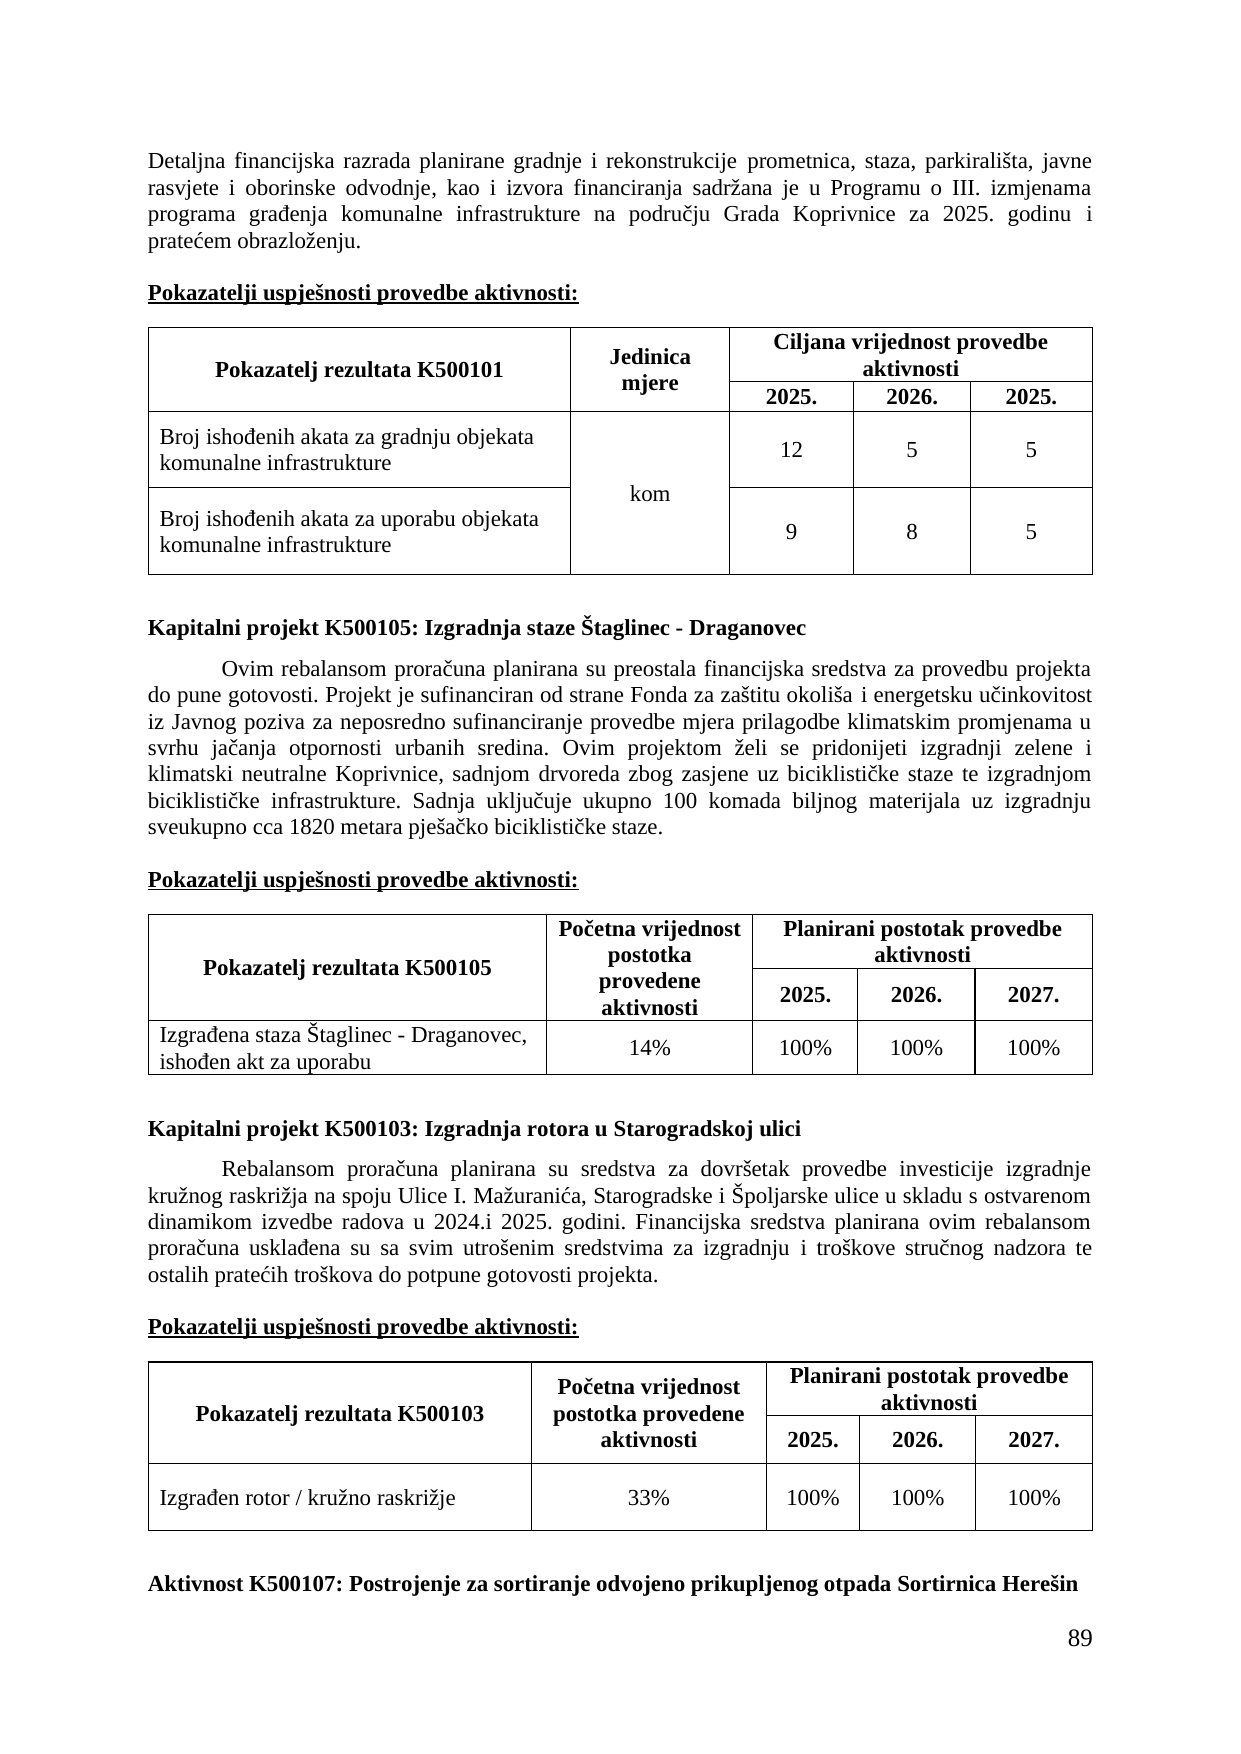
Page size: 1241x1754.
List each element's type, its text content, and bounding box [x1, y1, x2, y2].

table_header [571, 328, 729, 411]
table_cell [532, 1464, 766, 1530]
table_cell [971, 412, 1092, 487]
text Kapitalni projekt K500103: Izgradnja rotora u Starogradskoj ulici [148, 1114, 1093, 1141]
text Pokazatelji uspješnosti provedbe aktivnosti: [148, 279, 1093, 306]
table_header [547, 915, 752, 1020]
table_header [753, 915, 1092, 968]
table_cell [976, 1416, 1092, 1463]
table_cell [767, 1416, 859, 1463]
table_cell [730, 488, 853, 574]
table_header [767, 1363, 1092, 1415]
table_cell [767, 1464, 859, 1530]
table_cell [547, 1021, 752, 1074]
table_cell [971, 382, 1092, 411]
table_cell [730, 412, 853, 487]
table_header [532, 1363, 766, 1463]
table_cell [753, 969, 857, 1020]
text Pokazatelji uspješnosti provedbe aktivnosti: [148, 866, 1093, 892]
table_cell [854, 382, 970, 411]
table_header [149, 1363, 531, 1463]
text Kapitalni projekt K500105: Izgradnja staze Štaglinec - Draganovec [148, 614, 1093, 641]
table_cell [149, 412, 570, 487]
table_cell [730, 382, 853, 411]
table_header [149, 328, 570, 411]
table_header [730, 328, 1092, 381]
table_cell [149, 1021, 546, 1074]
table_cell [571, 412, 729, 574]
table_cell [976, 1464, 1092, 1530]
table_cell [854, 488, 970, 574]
text Ovim rebalansom proračuna planirana su preostala financijska sredstva za provedbu projekta do pune gotovosti. Projekt je sufinanciran od strane Fonda za zaštitu okoliša i energetsku učinkovitost iz Javnog poziva za neposredno sufinanciranje provedbe mjera prilagodbe klimatskim promjenama u svrhu jačanja otpornosti urbanih sredina. Ovim projektom želi se pridonijeti izgradnji zelene i klimatski neutralne Koprivnice, sadnjom drvoreda zbog zasjene uz biciklističke staze te izgradnjom biciklističke infrastrukture. Sadnja uključuje ukupno 100 komada biljnog materijala uz izgradnju sveukupno cca 1820 metara pješačko biciklističke staze. [148, 655, 1093, 839]
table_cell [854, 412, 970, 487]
text Detaljna financijska razrada planirane gradnje i rekonstrukcije prometnica, staza, parkirališta, javne rasvjete i oborinske odvodnje, kao i izvora financiranja sadržana je u Programu o III. izmjenama programa građenja komunalne infrastrukture na području Grada Koprivnice za 2025. godinu i pratećem obrazloženju. [148, 148, 1093, 253]
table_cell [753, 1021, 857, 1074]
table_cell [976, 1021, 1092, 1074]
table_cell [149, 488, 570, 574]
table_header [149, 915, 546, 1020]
text Aktivnost K500107: Postrojenje za sortiranje odvojeno prikupljenog otpada Sortirnica Herešin [148, 1570, 1093, 1597]
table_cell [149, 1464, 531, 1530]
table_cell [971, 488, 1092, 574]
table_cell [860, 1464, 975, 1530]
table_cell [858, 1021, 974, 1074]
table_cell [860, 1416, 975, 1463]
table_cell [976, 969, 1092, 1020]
text Rebalansom proračuna planirana su sredstva za dovršetak provedbe investicije izgradnje kružnog raskrižja na spoju Ulice I. Mažuranića, Starogradske i Špoljarske ulice u skladu s ostvarenom dinamikom izvedbe radova u 2024.i 2025. godini. Financijska sredstva planirana ovim rebalansom proračuna usklađena su sa svim utrošenim sredstvima za izgradnju i troškove stručnog nadzora te ostalih pratećih troškova do potpune gotovosti projekta. [148, 1155, 1093, 1287]
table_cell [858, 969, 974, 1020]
text Pokazatelji uspješnosti provedbe aktivnosti: [148, 1313, 1093, 1340]
